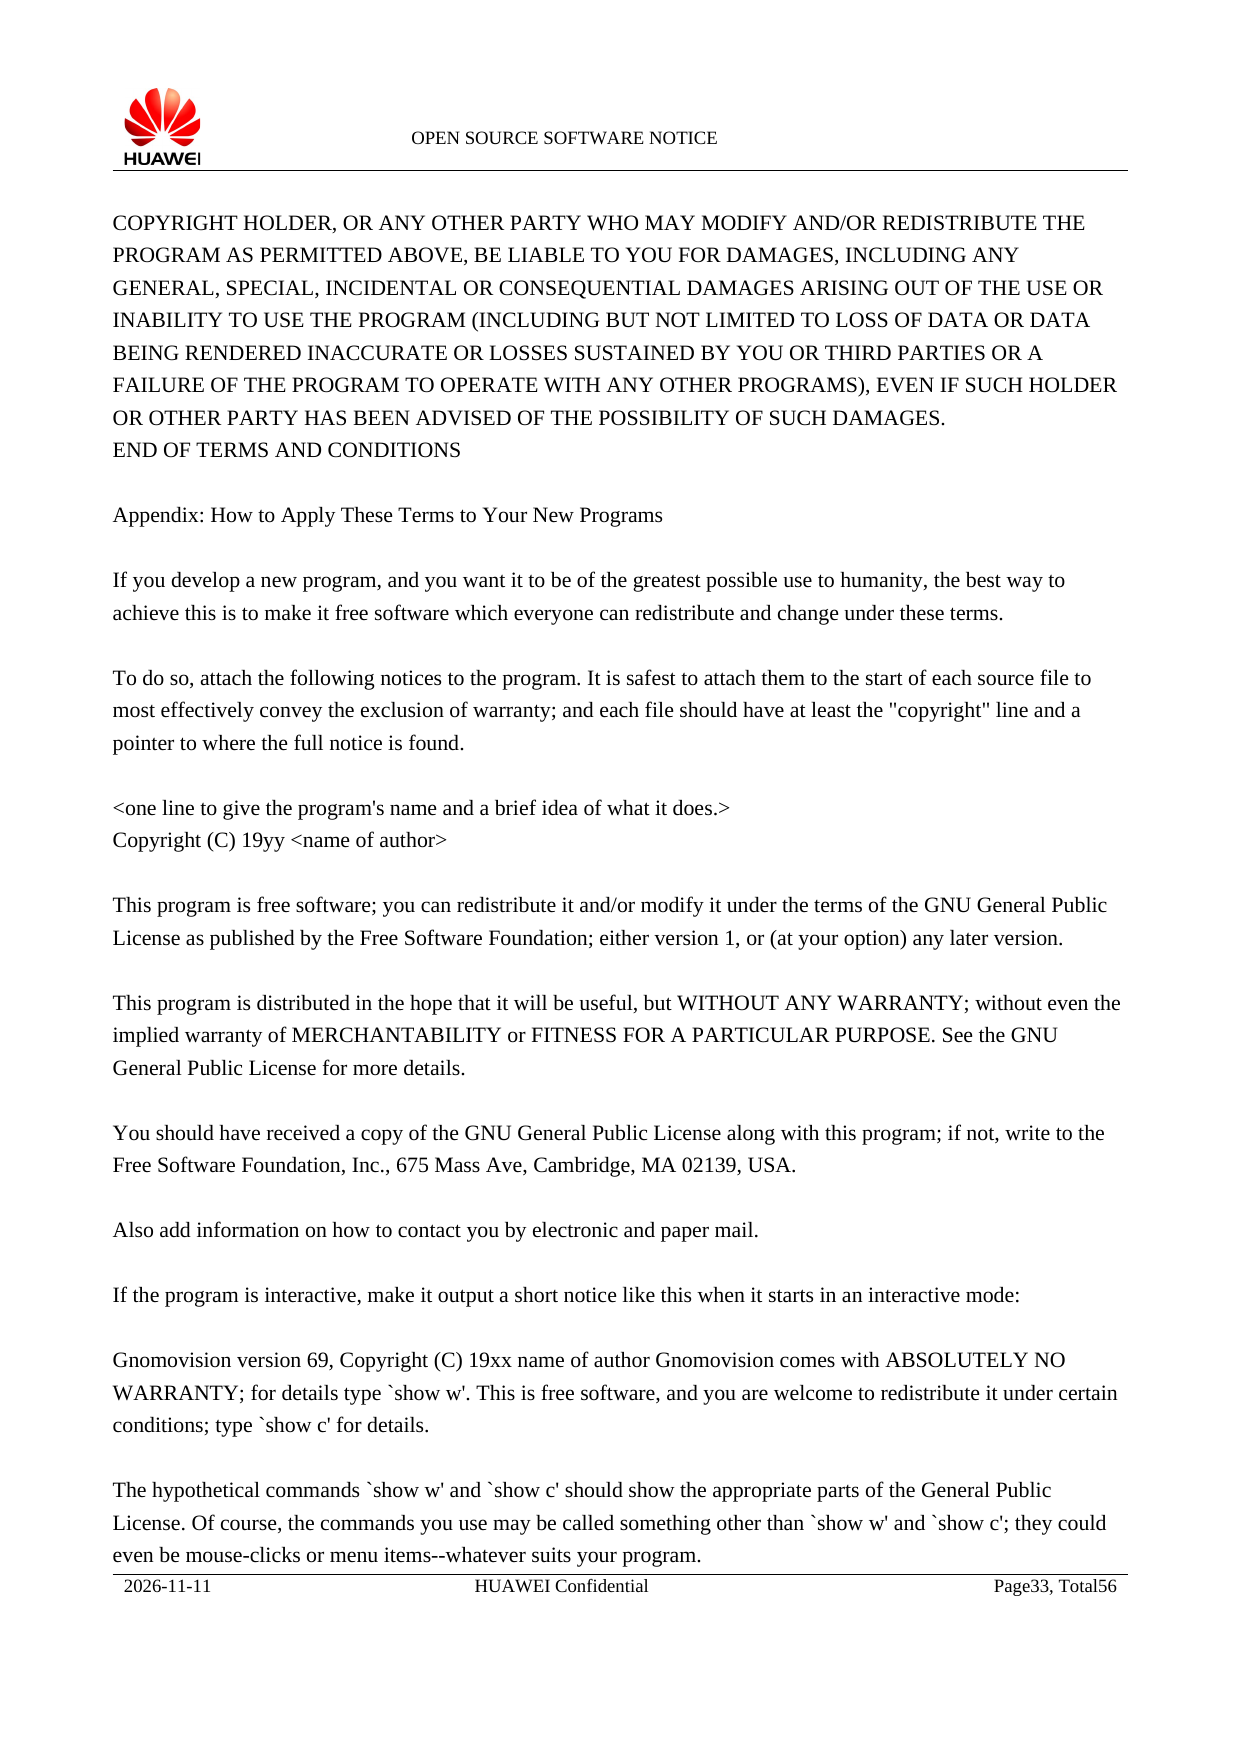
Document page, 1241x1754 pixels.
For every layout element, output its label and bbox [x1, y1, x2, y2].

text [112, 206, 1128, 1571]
picture [124, 88, 201, 165]
